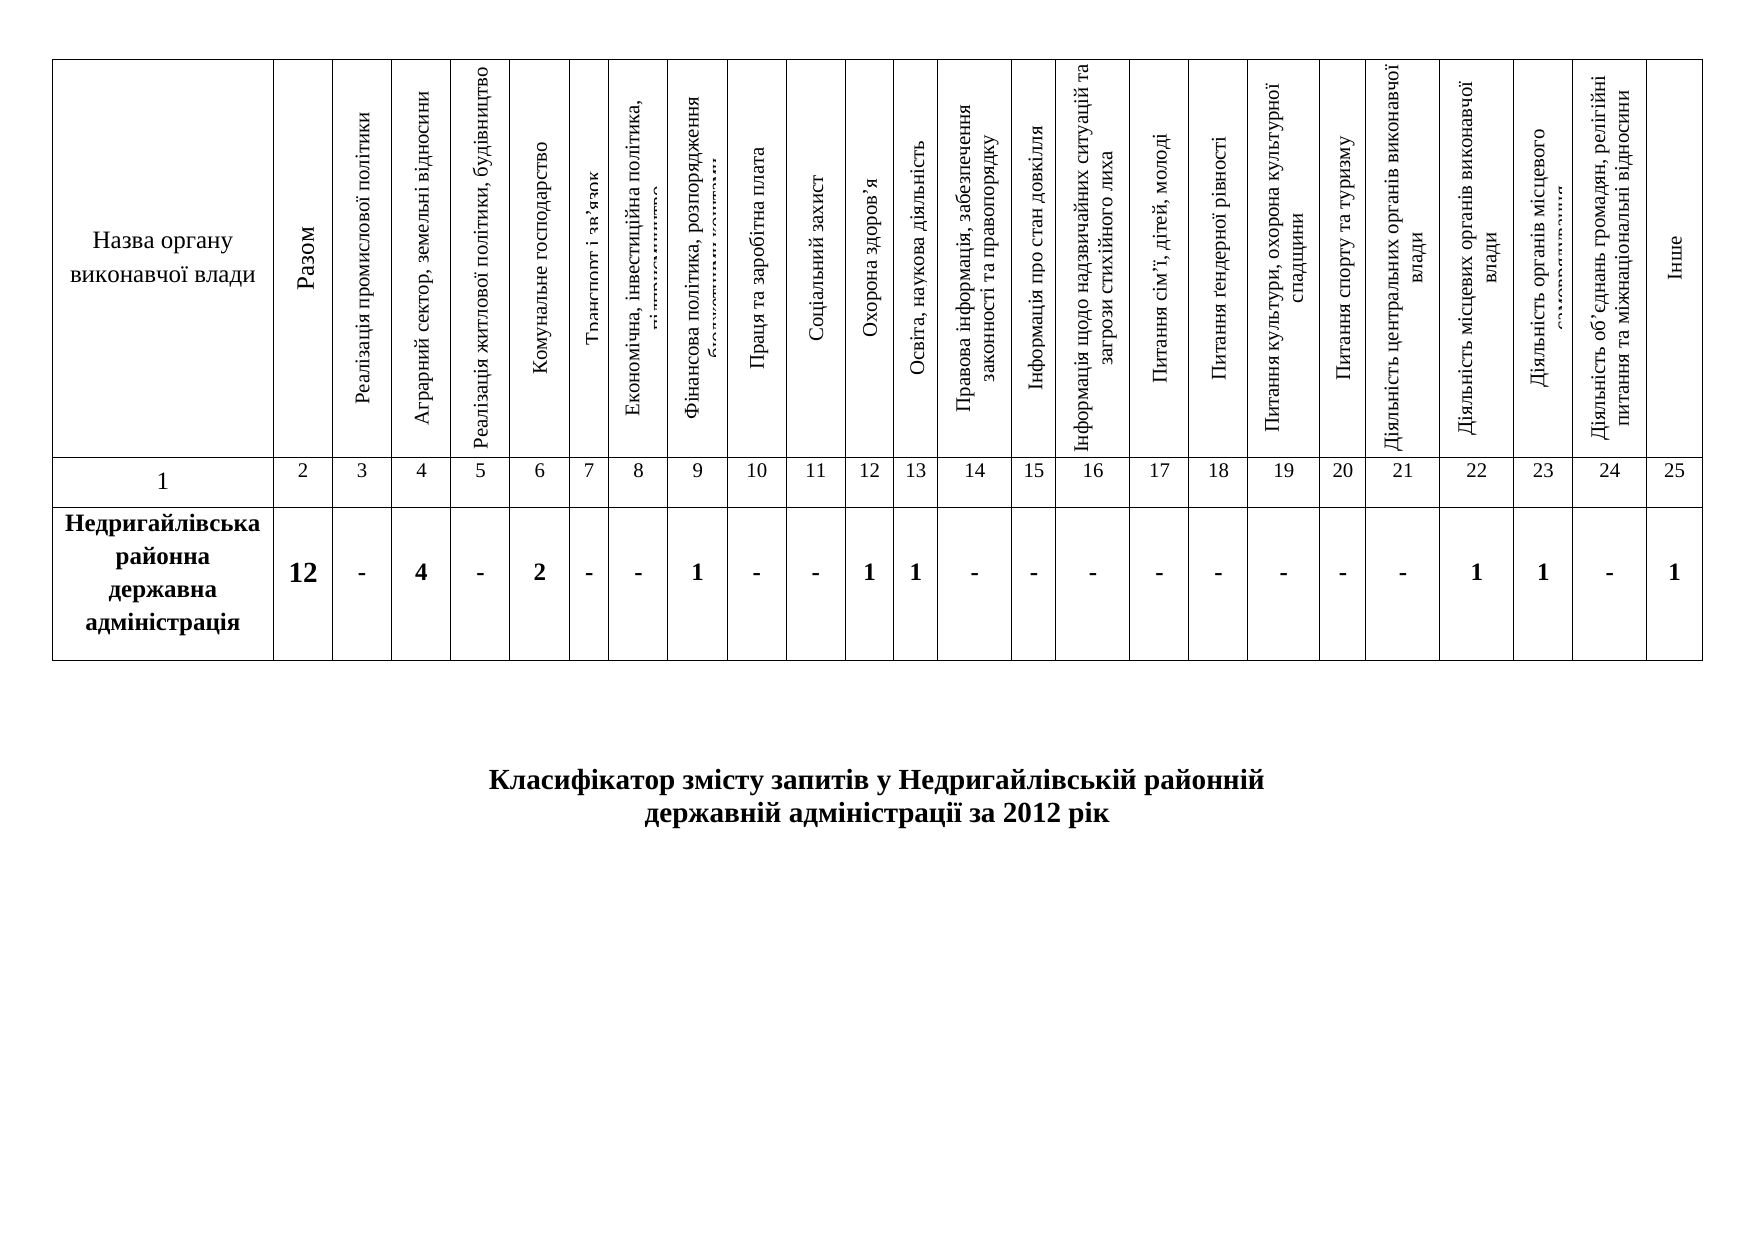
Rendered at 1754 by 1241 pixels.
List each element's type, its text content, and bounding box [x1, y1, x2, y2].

table_header Економічна, інвестиційна політика, підприємництво [609, 60, 667, 457]
table_header Питання культури, охорона культурної спадщини [1248, 60, 1319, 457]
table_cell - [451, 508, 509, 660]
table_cell - [938, 508, 1011, 660]
title державній адміністрації за 2012 рік [74, 795, 1636, 829]
table_header Комунальне господарство [510, 60, 569, 457]
table_cell 1 [53, 458, 273, 507]
table_header Праця та заробітна плата [728, 60, 786, 457]
table_cell - [728, 508, 786, 660]
table_header Правова інформація, забезпечення законності та правопорядку [938, 60, 1011, 457]
table_cell 22 [1440, 458, 1513, 507]
table_cell 2 [274, 458, 332, 507]
table_header Назва органу виконавчої влади [53, 60, 273, 457]
table_cell - [609, 508, 667, 660]
table_header Аграрний сектор, земельні відносини [392, 60, 450, 457]
table_header Питання ґендерної рівності [1189, 60, 1247, 457]
table_cell 21 [1366, 458, 1439, 507]
table_cell - [333, 508, 391, 660]
table_cell 1 [846, 508, 893, 660]
table_cell 1 [1440, 508, 1513, 660]
table_cell 7 [570, 458, 608, 507]
title Класифікатор змісту запитів у Недригайлівській районній [74, 762, 1636, 795]
table_header Інформація про стан довкілля [1012, 60, 1055, 457]
table_cell - [570, 508, 608, 660]
table_cell 25 [1647, 458, 1702, 507]
table_cell - [1189, 508, 1247, 660]
table_cell 19 [1248, 458, 1319, 507]
table_cell 18 [1189, 458, 1247, 507]
table_cell 2 [510, 508, 569, 660]
table_cell 4 [392, 458, 450, 507]
table_cell 14 [938, 458, 1011, 507]
table_header Транспорт і зв’язок [570, 60, 608, 457]
table_header Разом [274, 60, 332, 457]
table_cell 4 [392, 508, 450, 660]
table_cell 3 [333, 458, 391, 507]
table_cell 1 [1514, 508, 1572, 660]
table_cell 6 [510, 458, 569, 507]
table_header Діяльність органів місцевого самоврядування [1514, 60, 1572, 457]
table_cell 11 [787, 458, 845, 507]
table_header Діяльність місцевих органів виконавчої влади [1440, 60, 1513, 457]
table_cell 20 [1320, 458, 1365, 507]
table_cell 23 [1514, 458, 1572, 507]
table_header Фінансова політика, розпорядження бюджетними коштами [668, 60, 727, 457]
table_cell - [1130, 508, 1188, 660]
table_cell - [1012, 508, 1055, 660]
table_cell Недригайлівська районна державна адміністрація [53, 508, 273, 660]
table_cell 9 [668, 458, 727, 507]
table_cell 15 [1012, 458, 1055, 507]
table_cell 13 [894, 458, 937, 507]
table_header Питання спорту та туризму [1320, 60, 1365, 457]
table_header Реалізація промислової політики [333, 60, 391, 457]
table_cell 12 [846, 458, 893, 507]
table_cell 1 [668, 508, 727, 660]
table_cell 16 [1056, 458, 1129, 507]
table_header Освіта, наукова діяльність [894, 60, 937, 457]
table_cell - [1056, 508, 1129, 660]
table_cell - [1366, 508, 1439, 660]
table_cell 8 [609, 458, 667, 507]
table_header Соціальний захист [787, 60, 845, 457]
table_cell 24 [1573, 458, 1646, 507]
table_cell 5 [451, 458, 509, 507]
table_cell 1 [1647, 508, 1702, 660]
table_cell 10 [728, 458, 786, 507]
table_header Інше [1647, 60, 1702, 457]
table_header Реалізація житлової політики, будівництво [451, 60, 509, 457]
table_cell - [1248, 508, 1319, 660]
table_header Питання сім’ї, дітей, молоді [1130, 60, 1188, 457]
table_cell - [787, 508, 845, 660]
table_cell 17 [1130, 458, 1188, 507]
table_cell 12 [274, 508, 332, 660]
table_cell 1 [894, 508, 937, 660]
table_header Охорона здоров’я [846, 60, 893, 457]
table_header Діяльність центральних органів виконавчої влади [1366, 60, 1439, 457]
table_cell - [1573, 508, 1646, 660]
table_header Діяльність об’єднань громадян, релігійні питання та міжнаціональні відносини [1573, 60, 1646, 457]
table_cell - [1320, 508, 1365, 660]
table_header Інформація щодо надзвичайних ситуацій та загрози стихійного лиха [1056, 60, 1129, 457]
